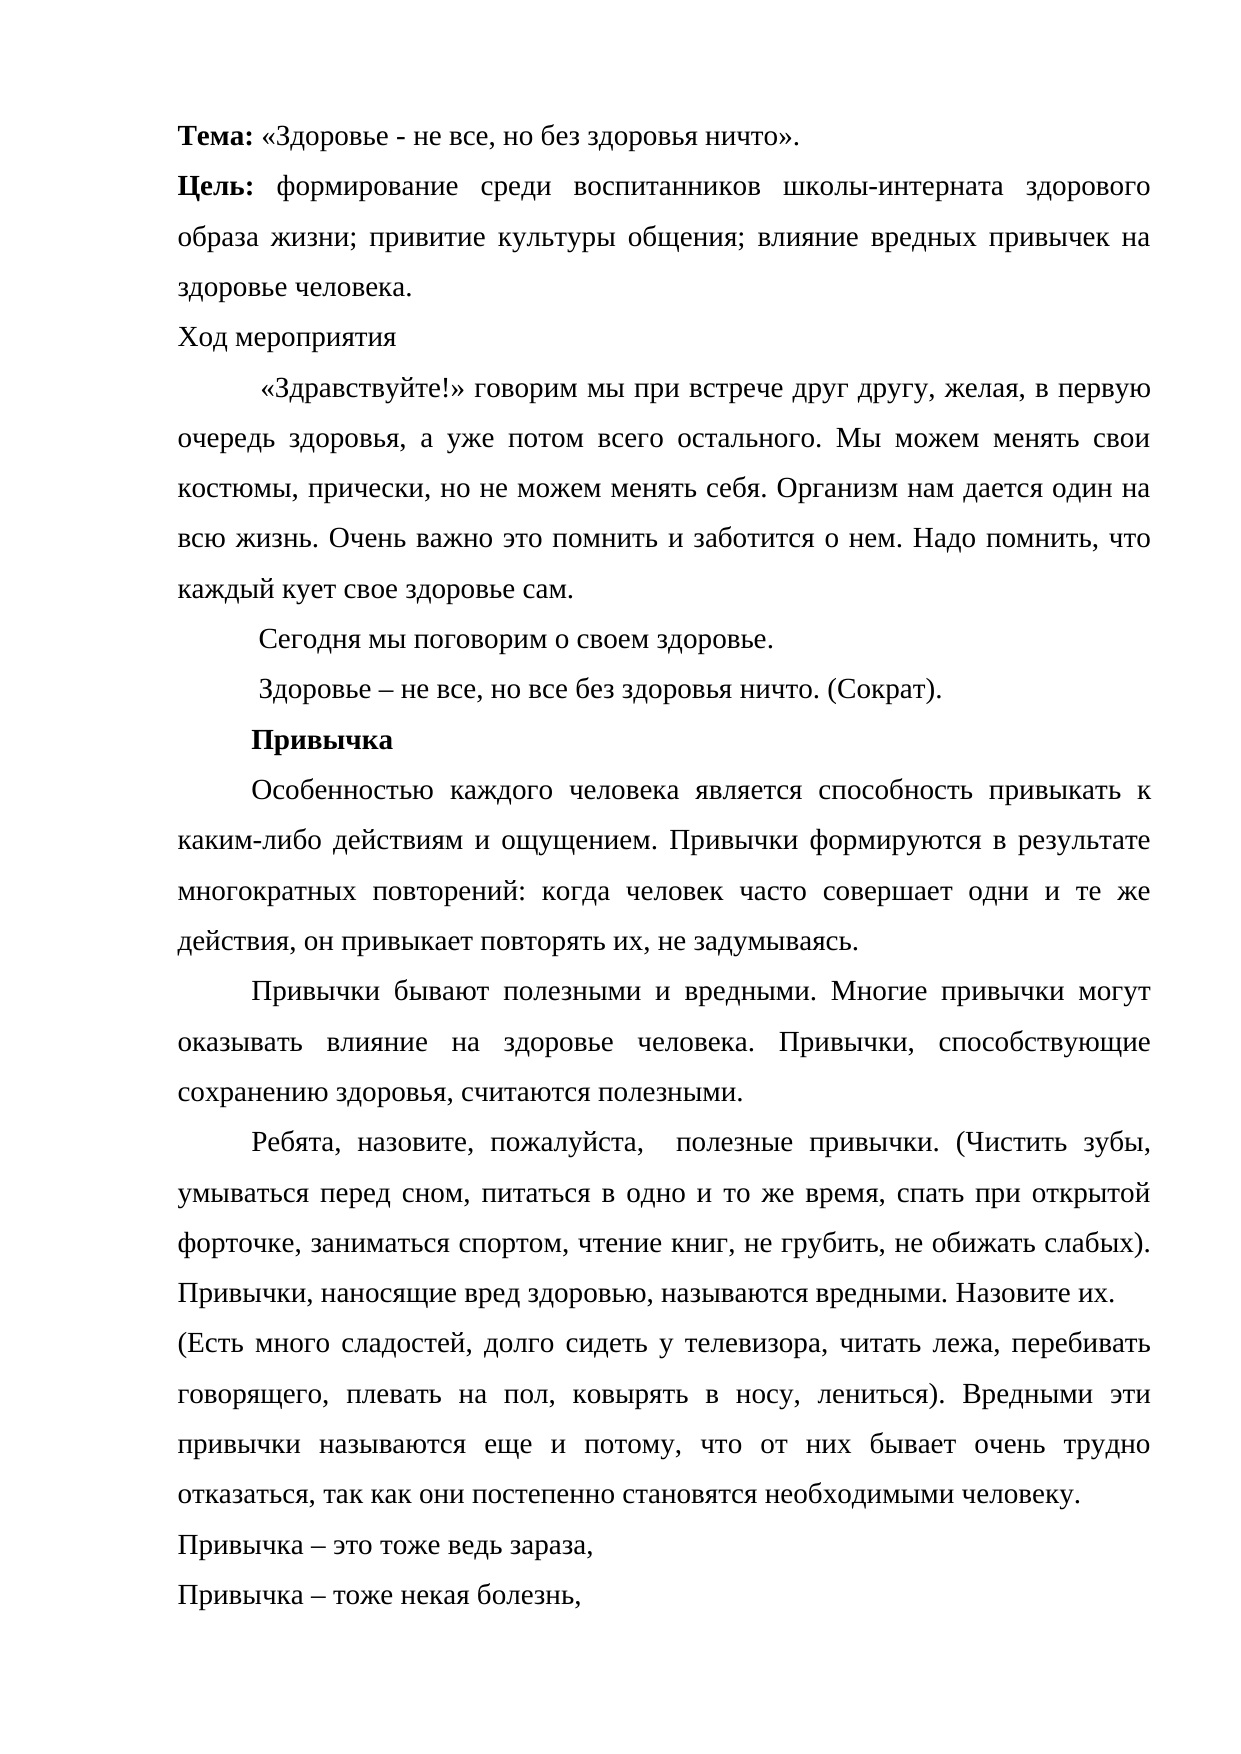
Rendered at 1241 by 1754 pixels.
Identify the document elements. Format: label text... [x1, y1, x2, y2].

text Привычка – это тоже ведь зараза, [177, 1527, 1152, 1560]
text Особенностью каждого человека является способность привыкать к каким-либо действиям и ощущением. Привычки формируются в результате многократных повторений: когда человек часто совершает одни и те же действия, он привыкает повторять их, не задумываясь. [177, 772, 1152, 957]
text «Здравствуйте!» говорим мы при встрече друг другу, желая, в первую очередь здоровья, а уже потом всего остального. Мы можем менять свои костюмы, прически, но не можем менять себя. Организм нам дается один на всю жизнь. Очень важно это помнить и заботится о нем. Надо помнить, что каждый кует свое здоровье сам. [177, 370, 1152, 604]
text Привычки бывают полезными и вредными. Многие привычки могут оказывать влияние на здоровье человека. Привычки, способствующие сохранению здоровья, считаются полезными. [177, 973, 1152, 1108]
text Привычка – тоже некая болезнь, [177, 1577, 1152, 1611]
text Цель: формирование среди воспитанников школы-интерната здорового образа жизни; привитие культуры общения; влияние вредных привычек на здоровье человека. [177, 168, 1152, 303]
text Привычка [177, 722, 1152, 755]
text Ребята, назовите, пожалуйста, полезные привычки. (Чистить зубы, умываться перед сном, питаться в одно и то же время, спать при открытой форточке, заниматься спортом, чтение книг, не грубить, не обижать слабых). Привычки, наносящие вред здоровью, называются вредными. Назовите их. [177, 1124, 1152, 1309]
text Здоровье – не все, но все без здоровья ничто. (Сократ). [177, 672, 1152, 705]
text Ход мероприятия [177, 319, 1152, 353]
text Сегодня мы поговорим о своем здоровье. [177, 621, 1152, 655]
text (Есть много сладостей, долго сидеть у телевизора, читать лежа, перебивать говорящего, плевать на пол, ковырять в носу, лениться). Вредными эти привычки называются еще и потому, что от них бывает очень трудно отказаться, так как они постепенно становятся необходимыми человеку. [177, 1326, 1152, 1510]
text Тема: «Здоровье - не все, но без здоровья ничто». [177, 118, 1152, 152]
